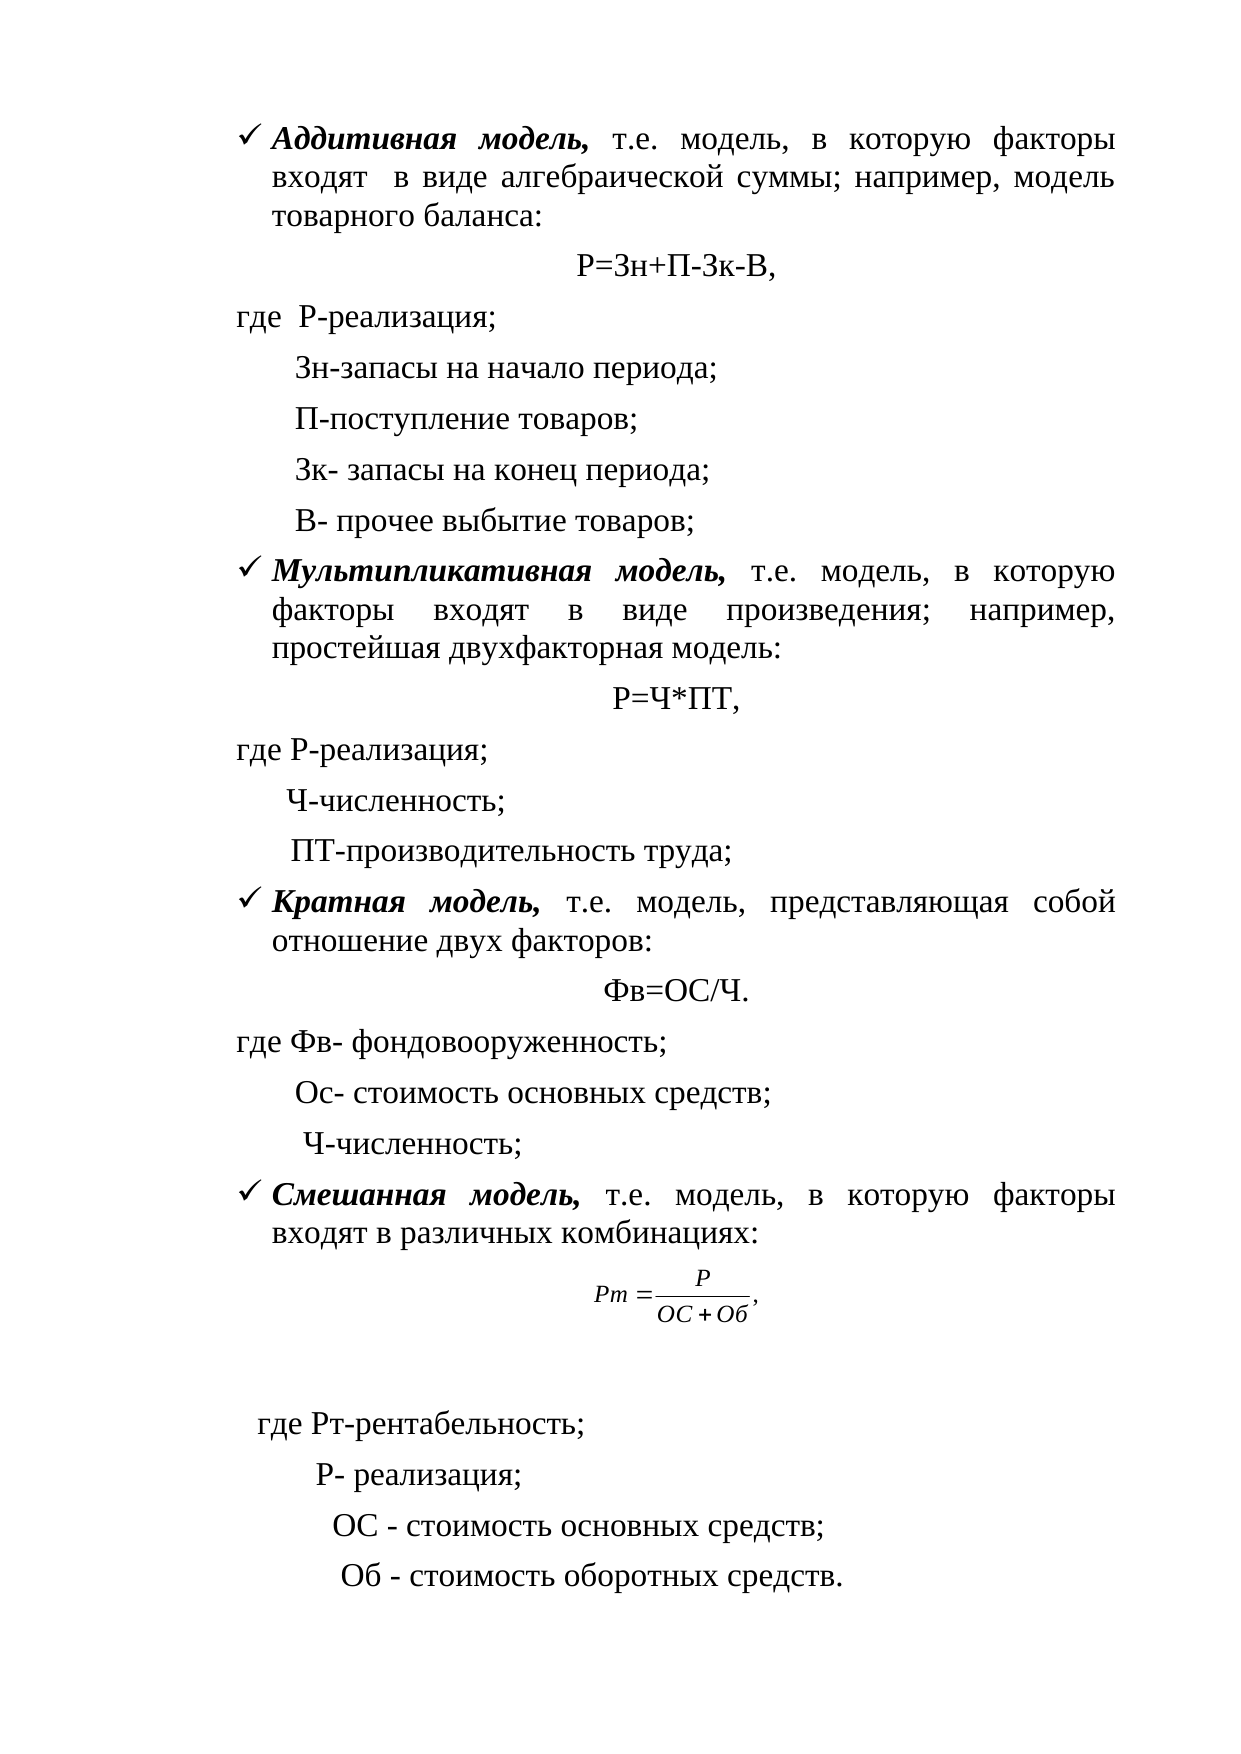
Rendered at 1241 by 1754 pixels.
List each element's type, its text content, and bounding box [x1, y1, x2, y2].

text П-поступление товаров; [236, 398, 1116, 436]
list Смешанная модель, т.е. модель, в которую факторы входят в различных комбинациях: [236, 1174, 1116, 1251]
text Ос- стоимость основных средств; [236, 1072, 1116, 1111]
text где Р-реализация; [236, 296, 1116, 335]
list Мультипликативная модель, т.е. модель, в которую факторы входят в виде произведения; например, простейшая двухфакторная модель: [236, 551, 1116, 666]
text где Р-реализация; [236, 729, 1116, 767]
text Ч-численность; [236, 780, 1116, 818]
text Зк- запасы на конец периода; [236, 449, 1116, 487]
text Фв=ОС/Ч. [236, 971, 1116, 1009]
text где Фв- фондовооруженность; [236, 1021, 1116, 1060]
text В- прочее выбытие товаров; [236, 500, 1116, 538]
text Р- реализация; [183, 1454, 1116, 1492]
text Зн-запасы на начало периода; [236, 347, 1116, 386]
list Аддитивная модель, т.е. модель, в которую факторы входят в виде алгебраической суммы; например, модель товарного баланса: [236, 118, 1116, 233]
text где Рт-рентабельность; [183, 1403, 1116, 1441]
text Об - стоимость оборотных средств. [183, 1556, 1116, 1594]
text Р=Зн+П-Зк-В, [236, 246, 1116, 284]
list Кратная модель, т.е. модель, представляющая собой отношение двух факторов: [236, 881, 1116, 958]
text ОС - стоимость основных средств; [183, 1505, 1116, 1543]
text Р=Ч*ПТ, [236, 678, 1116, 716]
text Ч-численность; [236, 1123, 1116, 1161]
text ПТ-производительность труда; [183, 831, 1116, 869]
